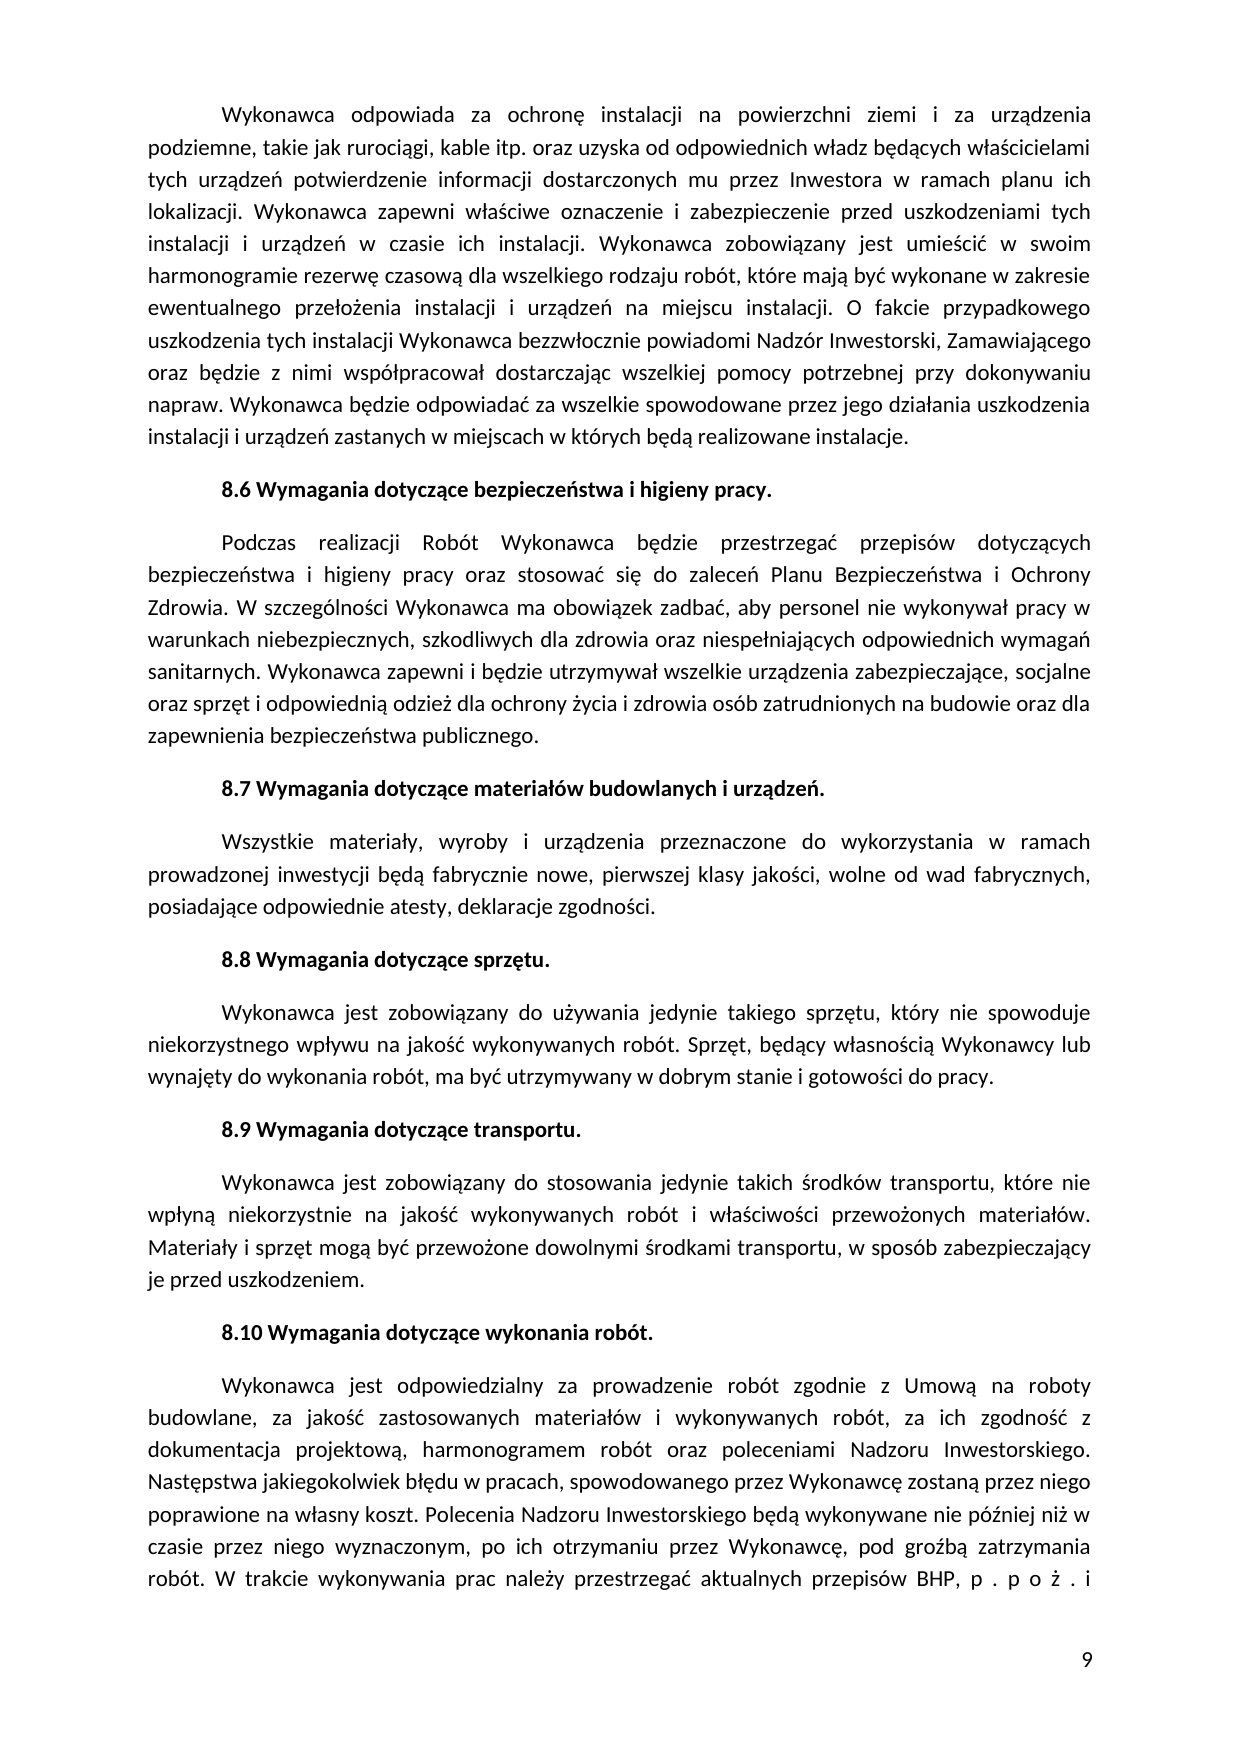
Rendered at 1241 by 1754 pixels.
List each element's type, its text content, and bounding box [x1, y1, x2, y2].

text 8.9 Wymagania dotyczące transportu. [148, 1115, 1092, 1143]
text 8.8 Wymagania dotyczące sprzętu. [148, 945, 1092, 973]
text Wszystkie materiały, wyroby i urządzenia przeznaczone do wykorzystania w ramach prowadzonej inwestycji będą fabrycznie nowe, pierwszej klasy jakości, wolne od wad fabrycznych, posiadające odpowiednie atesty, deklaracje zgodności. [148, 827, 1092, 920]
text Podczas realizacji Robót Wykonawca będzie przestrzegać przepisów dotyczących bezpieczeństwa i higieny pracy oraz stosować się do zaleceń Planu Bezpieczeństwa i Ochrony Zdrowia. W szczególności Wykonawca ma obowiązek zadbać, aby personel nie wykonywał pracy w warunkach niebezpiecznych, szkodliwych dla zdrowia oraz niespełniających odpowiednich wymagań sanitarnych. Wykonawca zapewni i będzie utrzymywał wszelkie urządzenia zabezpieczające, socjalne oraz sprzęt i odpowiednią odzież dla ochrony życia i zdrowia osób zatrudnionych na budowie oraz dla zapewnienia bezpieczeństwa publicznego. [148, 528, 1092, 749]
text 8.10 Wymagania dotyczące wykonania robót. [148, 1318, 1092, 1346]
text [148, 1371, 1092, 1592]
text Wykonawca jest zobowiązany do używania jedynie takiego sprzętu, który nie spowoduje niekorzystnego wpływu na jakość wykonywanych robót. Sprzęt, będący własnością Wykonawcy lub wynajęty do wykonania robót, ma być utrzymywany w dobrym stanie i gotowości do pracy. [148, 998, 1092, 1090]
text 8.7 Wymagania dotyczące materiałów budowlanych i urządzeń. [148, 774, 1092, 802]
text Wykonawca odpowiada za ochronę instalacji na powierzchni ziemi i za urządzenia podziemne, takie jak rurociągi, kable itp. oraz uzyska od odpowiednich władz będących właścicielami tych urządzeń potwierdzenie informacji dostarczonych mu przez Inwestora w ramach planu ich lokalizacji. Wykonawca zapewni właściwe oznaczenie i zabezpieczenie przed uszkodzeniami tych instalacji i urządzeń w czasie ich instalacji. Wykonawca zobowiązany jest umieścić w swoim harmonogramie rezerwę czasową dla wszelkiego rodzaju robót, które mają być wykonane w zakresie ewentualnego przełożenia instalacji i urządzeń na miejscu instalacji. O fakcie przypadkowego uszkodzenia tych instalacji Wykonawca bezzwłocznie powiadomi Nadzór Inwestorski, Zamawiającego oraz będzie z nimi współpracował dostarczając wszelkiej pomocy potrzebnej przy dokonywaniu napraw. Wykonawca będzie odpowiadać za wszelkie spowodowane przez jego działania uszkodzenia instalacji i urządzeń zastanych w miejscach w których będą realizowane instalacje. [148, 100, 1092, 450]
text Wykonawca jest zobowiązany do stosowania jedynie takich środków transportu, które nie wpłyną niekorzystnie na jakość wykonywanych robót i właściwości przewożonych materiałów. Materiały i sprzęt mogą być przewożone dowolnymi środkami transportu, w sposób zabezpieczający je przed uszkodzeniem. [148, 1168, 1092, 1293]
text 8.6 Wymagania dotyczące bezpieczeństwa i higieny pracy. [148, 475, 1092, 503]
